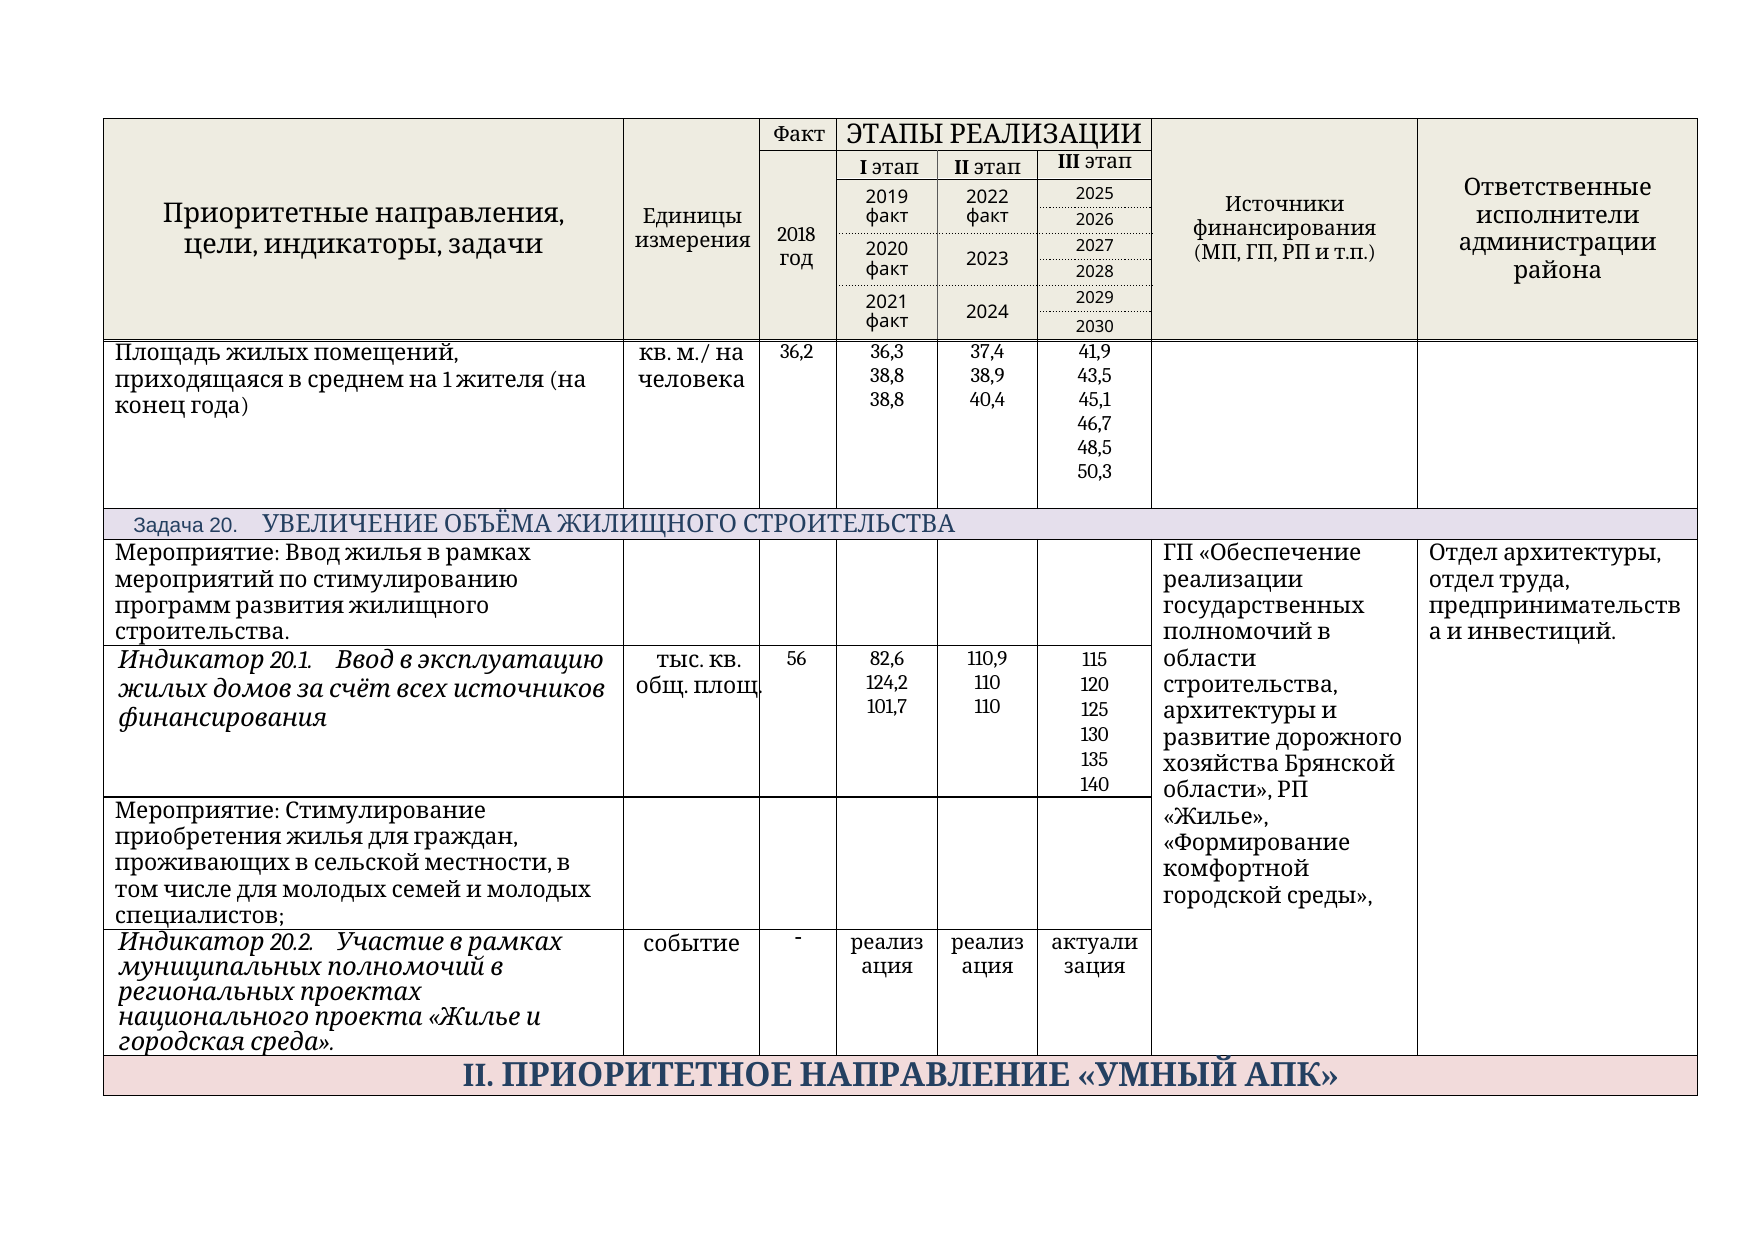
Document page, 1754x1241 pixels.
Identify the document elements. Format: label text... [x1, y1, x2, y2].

table_cell реализация [938, 930, 1037, 1055]
table_cell 2030 [1038, 311, 1151, 339]
table_cell 2025 [1038, 180, 1151, 207]
table_header Приоритетные направления, цели, индикаторы, задачи [104, 119, 623, 339]
table_cell кв. м./ на человека [624, 342, 759, 508]
table_cell 37,4 38,9 40,4 [938, 342, 1037, 508]
table_cell [760, 930, 836, 1055]
table_cell [624, 798, 759, 929]
table_cell ГП «Обеспечение реализации государственных полномочий в области строительства, архитектуры и развитие дорожного хозяйства Брянской области», РП «Жилье», «Формирование комфортной городской среды», [1152, 540, 1417, 1055]
table_cell [1038, 540, 1151, 645]
table_cell I этап [837, 151, 937, 178]
table_cell II этап [938, 151, 1037, 178]
table_header Факт [760, 119, 836, 150]
table_header ЭТАПЫ РЕАЛИЗАЦИИ [837, 119, 1151, 150]
table_cell 2029 [1038, 285, 1151, 311]
table_cell 2018 год [760, 151, 836, 339]
table_header Ответственные исполнители администрации района [1418, 119, 1697, 339]
table_cell [760, 540, 836, 645]
table_header Источники финансирования (МП, ГП, РП и т.п.) [1152, 119, 1417, 339]
table_cell 115 120 125 130 135 140 [1038, 646, 1151, 796]
table_cell 110,9 110 110 [938, 646, 1037, 796]
table_cell 2021 факт [837, 285, 937, 339]
table_cell 36,2 [760, 342, 836, 508]
table_cell Площадь жилых помещений, приходящаяся в среднем на 1 жителя (на конец года) [104, 342, 623, 508]
table_cell 36,3 38,8 38,8 [837, 342, 937, 508]
table_cell [1418, 342, 1697, 508]
table_cell [938, 540, 1037, 645]
table_cell реализация [837, 930, 937, 1055]
table_cell 2023 [938, 233, 1037, 285]
table_cell событие [624, 930, 759, 1055]
table_cell Ввод в эксплуатацию жилых домов за счёт всех источников финансирования [104, 646, 623, 796]
table_cell 2026 [1038, 207, 1151, 233]
table_cell [760, 798, 836, 929]
table_cell 2019 факт [837, 180, 937, 233]
table_cell [837, 540, 937, 645]
table_cell 82,6 124,2 101,7 [837, 646, 937, 796]
table_cell III этап [1038, 151, 1151, 178]
table_cell 2024 [938, 285, 1037, 339]
table_cell актуализация [1038, 930, 1151, 1055]
table_cell УВЕЛИЧЕНИЕ ОБЪЁМА ЖИЛИЩНОГО СТРОИТЕЛЬСТВА [104, 509, 1697, 539]
table_cell 2020 факт [837, 233, 937, 285]
table_cell тыс. кв. общ. площ. [624, 646, 759, 796]
table_cell [1152, 342, 1417, 508]
table_cell Мероприятие: Ввод жилья в рамках мероприятий по стимулированию программ развития жилищного строительства. [104, 540, 623, 645]
table_cell Участие в рамках муниципальных полномочий в региональных проектах национального проекта «Жилье и городская среда». [104, 930, 623, 1055]
table_cell 2022 факт [938, 180, 1037, 233]
table_cell 2027 [1038, 233, 1151, 259]
table_cell II. ПРИОРИТЕТНОЕ НАПРАВЛЕНИЕ «УМНЫЙ АПК» [104, 1056, 1697, 1095]
table_header Единицы измерения [624, 119, 759, 339]
table_cell [938, 798, 1037, 929]
table_cell 2028 [1038, 259, 1151, 285]
table_cell 41,9 43,5 45,1 46,7 48,5 50,3 [1038, 342, 1151, 508]
table_cell Отдел архитектуры, отдел труда, предпринимательства и инвестиций. [1418, 540, 1697, 1055]
table_cell [837, 798, 937, 929]
table_cell [624, 540, 759, 645]
table_cell [1038, 798, 1151, 929]
table_cell 56 [760, 646, 836, 796]
table_cell Мероприятие: Стимулирование приобретения жилья для граждан, проживающих в сельской местности, в том числе для молодых семей и молодых специалистов; [104, 798, 623, 929]
